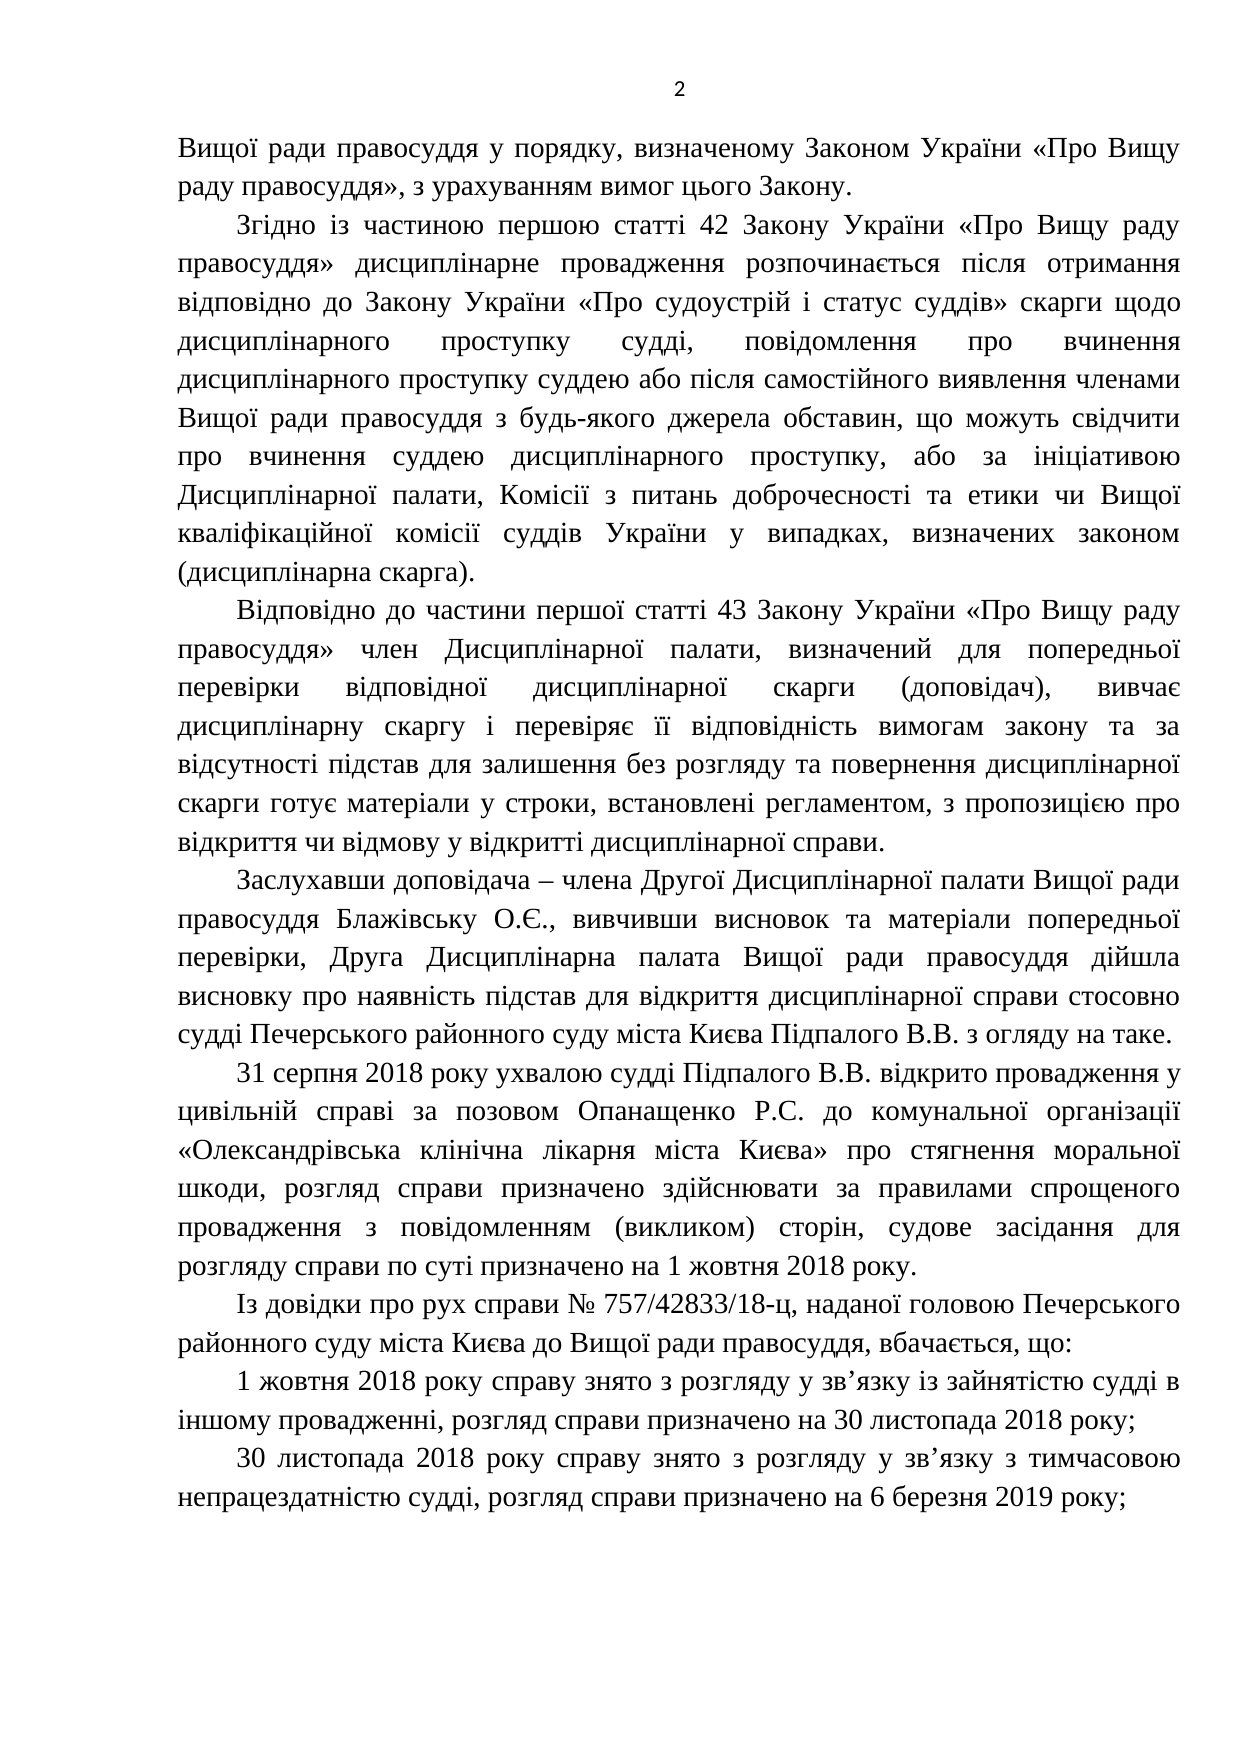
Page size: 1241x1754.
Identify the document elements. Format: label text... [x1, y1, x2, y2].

text Із довідки про рух справи № 757/42833/18-ц, наданої головою Печерського районного суду міста Києва до Вищої ради правосуддя, вбачається, що: [177, 1286, 1181, 1358]
text Заслухавши доповідача – члена Другої Дисциплінарної палати Вищої ради правосуддя Блажівську О.Є., вивчивши висновок та матеріали попередньої перевірки, Друга Дисциплінарна палата Вищої ради правосуддя дійшла висновку про наявність підстав для відкриття дисциплінарної справи стосовно судді Печерського районного суду міста Києва Підпалого В.В. з огляду на таке. [177, 1011, 1181, 1050]
text 30 листопада 2018 року справу знято з розгляду у зв’язку з тимчасовою непрацездатністю судді, розгляд справи призначено на 6 березня 2019 року; [177, 1440, 1181, 1512]
text 31 серпня 2018 року ухвалою судді Підпалого В.В. відкрито провадження у цивільній справі за позовом Опанащенко Р.С. до комунальної організації «Олександрівська клінічна лікарня міста Києва» про стягнення моральної шкоди, розгляд справи призначено здійснювати за правилами спрощеного провадження з повідомленням (викликом) сторін, судове засідання для розгляду справи по суті призначено на 1 жовтня 2018 року. [177, 1055, 1181, 1281]
text 1 жовтня 2018 року справу знято з розгляду у зв’язку із зайнятістю судді в іншому провадженні, розгляд справи призначено на 30 листопада 2018 року; [177, 1363, 1181, 1435]
text Відповідно до частини першої статті 43 Закону України «Про Вищу раду правосуддя» член Дисциплінарної палати, визначений для попередньої перевірки відповідної дисциплінарної скарги (доповідач), вивчає дисциплінарну скаргу і перевіряє її відповідність вимогам закону та за відсутності підстав для залишення без розгляду та повернення дисциплінарної скарги готує матеріали у строки, встановлені регламентом, з пропозицією про відкриття чи відмову у відкритті дисциплінарної справи. [177, 592, 1181, 631]
text Відповідно до частини першої статті 43 Закону України «Про Вищу раду правосуддя» член Дисциплінарної палати, визначений для попередньої перевірки відповідної дисциплінарної скарги (доповідач), вивчає дисциплінарну скаргу і перевіряє її відповідність вимогам закону та за відсутності підстав для залишення без розгляду та повернення дисциплінарної скарги готує матеріали у строки, встановлені регламентом, з пропозицією про відкриття чи відмову у відкритті дисциплінарної справи. [177, 819, 1181, 857]
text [177, 130, 1181, 202]
text Заслухавши доповідача – члена Другої Дисциплінарної палати Вищої ради правосуддя Блажівську О.Є., вивчивши висновок та матеріали попередньої перевірки, Друга Дисциплінарна палата Вищої ради правосуддя дійшла висновку про наявність підстав для відкриття дисциплінарної справи стосовно судді Печерського районного суду міста Києва Підпалого В.В. з огляду на таке. [177, 862, 1181, 901]
text Згідно із частиною першою статті 42 Закону України «Про Вищу раду правосуддя» дисциплінарне провадження розпочинається після отримання відповідно до Закону України «Про судоустрій і статус суддів» скарги щодо дисциплінарного проступку судді, повідомлення про вчинення дисциплінарного проступку суддею або після самостійного виявлення членами Вищої ради правосуддя з будь-якого джерела обставин, що можуть свідчити про вчинення суддею дисциплінарного проступку, або за ініціативою Дисциплінарної палати, Комісії з питань доброчесності та етики чи Вищої кваліфікаційної комісії суддів України у випадках, визначених законом (дисциплінарна скарга). [177, 207, 1181, 587]
